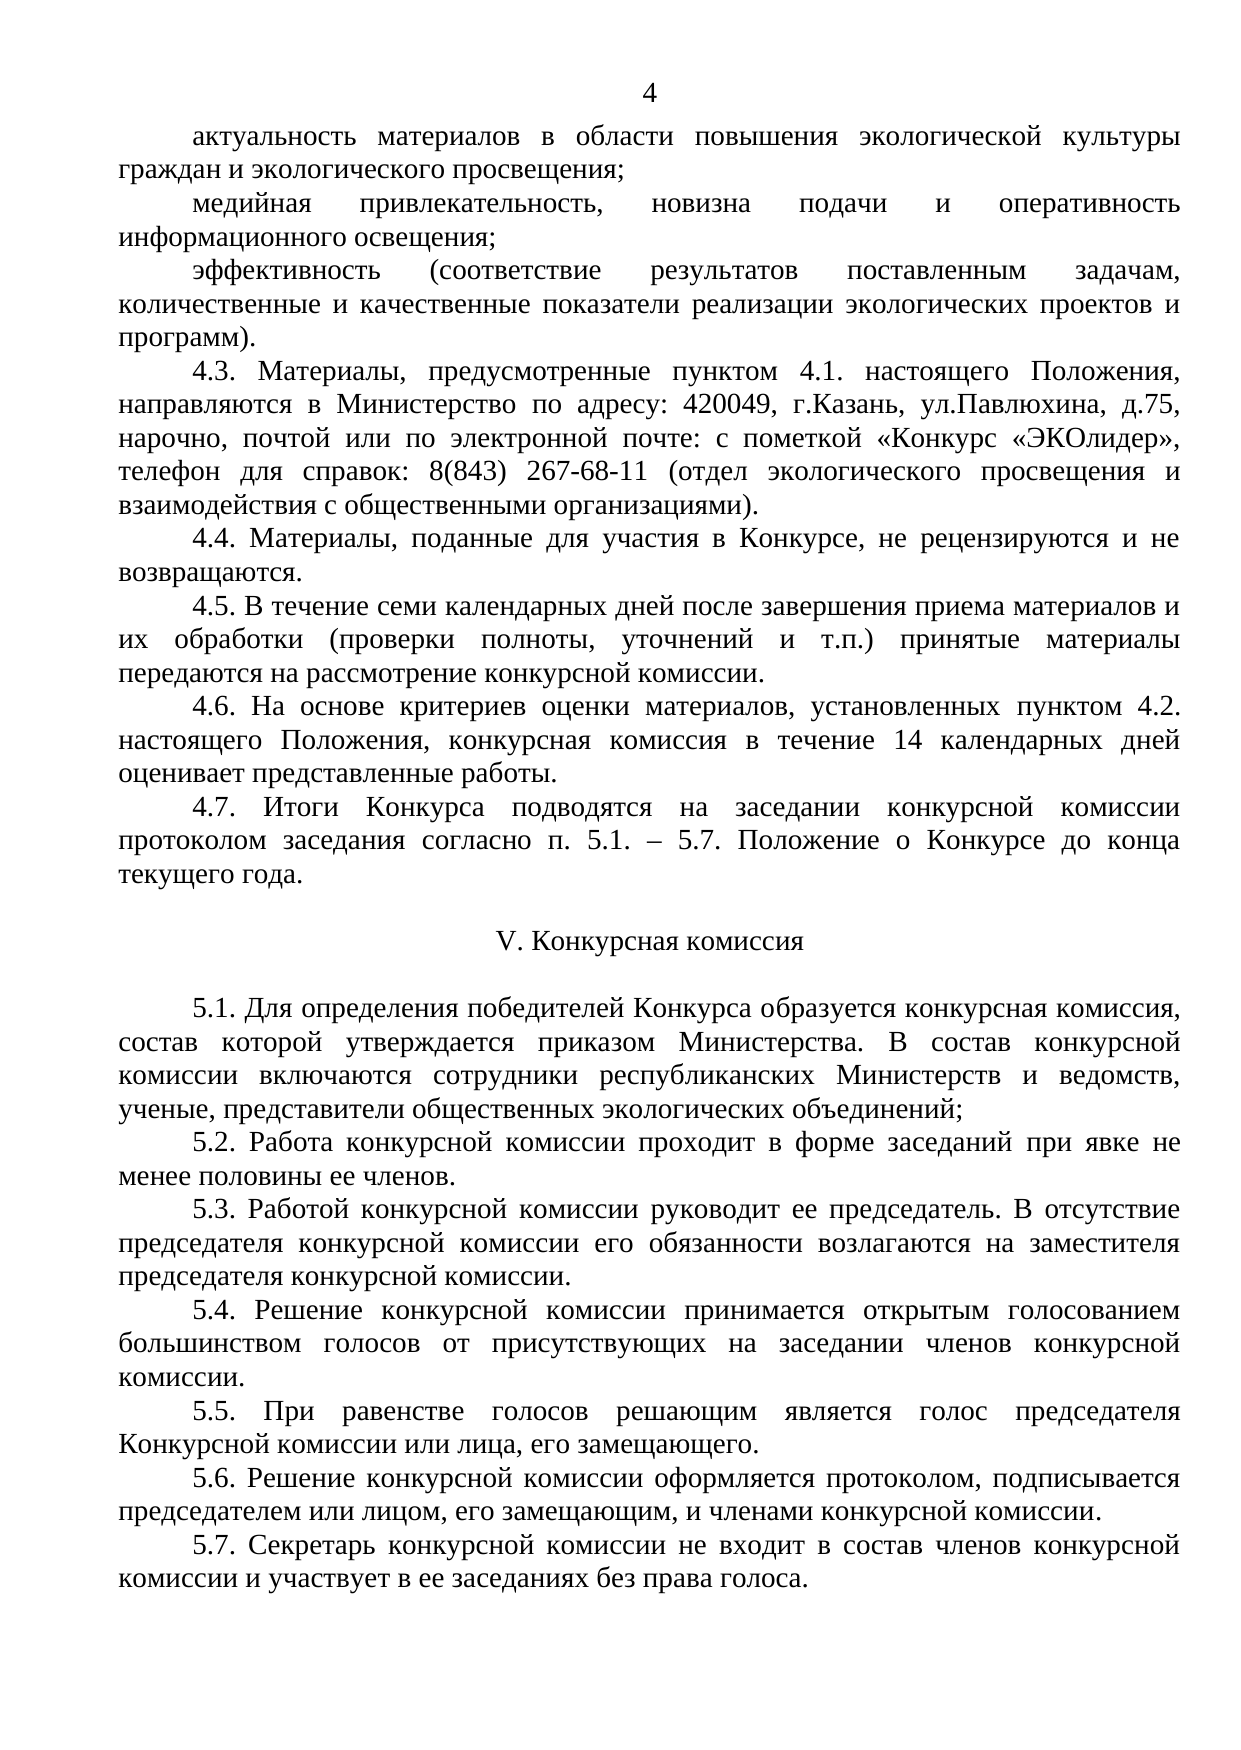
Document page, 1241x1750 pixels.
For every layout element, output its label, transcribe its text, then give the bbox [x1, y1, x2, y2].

text 5.1. Для определения победителей Конкурса образуется конкурсная комиссия, состав которой утверждается приказом Министерства. В состав конкурсной комиссии включаются сотрудники республиканских Министерств и ведомств, ученые, представители общественных экологических объединений; [118, 990, 1181, 1124]
text 5.4. Решение конкурсной комиссии принимается открытым голосованием большинством голосов от присутствующих на заседании членов конкурсной комиссии. [118, 1292, 1181, 1393]
text 5.5. При равенстве голосов решающим является голос председателя Конкурсной комиссии или лица, его замещающего. [118, 1393, 1181, 1460]
text 5.2. Работа конкурсной комиссии проходит в форме заседаний при явке не менее половины ее членов. [118, 1124, 1181, 1191]
text эффективность (соответствие результатов поставленным задачам, количественные и качественные показатели реализации экологических проектов и программ). [118, 252, 1181, 353]
text медийная привлекательность, новизна подачи и оперативность информационного освещения; [118, 185, 1181, 252]
text 5.7. Секретарь конкурсной комиссии не входит в состав членов конкурсной комиссии и участвует в ее заседаниях без права голоса. [118, 1527, 1181, 1594]
text 4.3. Материалы, предусмотренные пунктом 4.1. настоящего Положения, направляются в Министерство по адресу: 420049, г.Казань, ул.Павлюхина, д.75, нарочно, почтой или по электронной почте: с пометкой «Конкурс «ЭКОлидер», телефон для справок: 8(843) 267-68-11 (отдел экологического просвещения и взаимодействия с общественными организациями). [118, 353, 1181, 521]
text актуальность материалов в области повышения экологической культуры граждан и экологического просвещения; [118, 118, 1181, 185]
text 4.6. На основе критериев оценки материалов, установленных пунктом 4.2. настоящего Положения, конкурсная комиссия в течение 14 календарных дней оценивает представленные работы. [118, 688, 1181, 789]
text 5.6. Решение конкурсной комиссии оформляется протоколом, подписывается председателем или лицом, его замещающим, и членами конкурсной комиссии. [118, 1460, 1181, 1527]
text 5.3. Работой конкурсной комиссии руководит ее председатель. В отсутствие председателя конкурсной комиссии его обязанности возлагаются на заместителя председателя конкурсной комиссии. [118, 1191, 1181, 1292]
text 4.4. Материалы, поданные для участия в Конкурсе, не рецензируются и не возвращаются. [118, 521, 1181, 588]
text 4.5. В течение семи календарных дней после завершения приема материалов и их обработки (проверки полноты, уточнений и т.п.) принятые материалы передаются на рассмотрение конкурсной комиссии. [118, 588, 1181, 688]
subtitle V. Конкурсная комиссия [118, 923, 1181, 957]
text 4.7. Итоги Конкурса подводятся на заседании конкурсной комиссии протоколом заседания согласно п. 5.1. – 5.7. Положение о Конкурсе до конца текущего года. [118, 789, 1181, 889]
